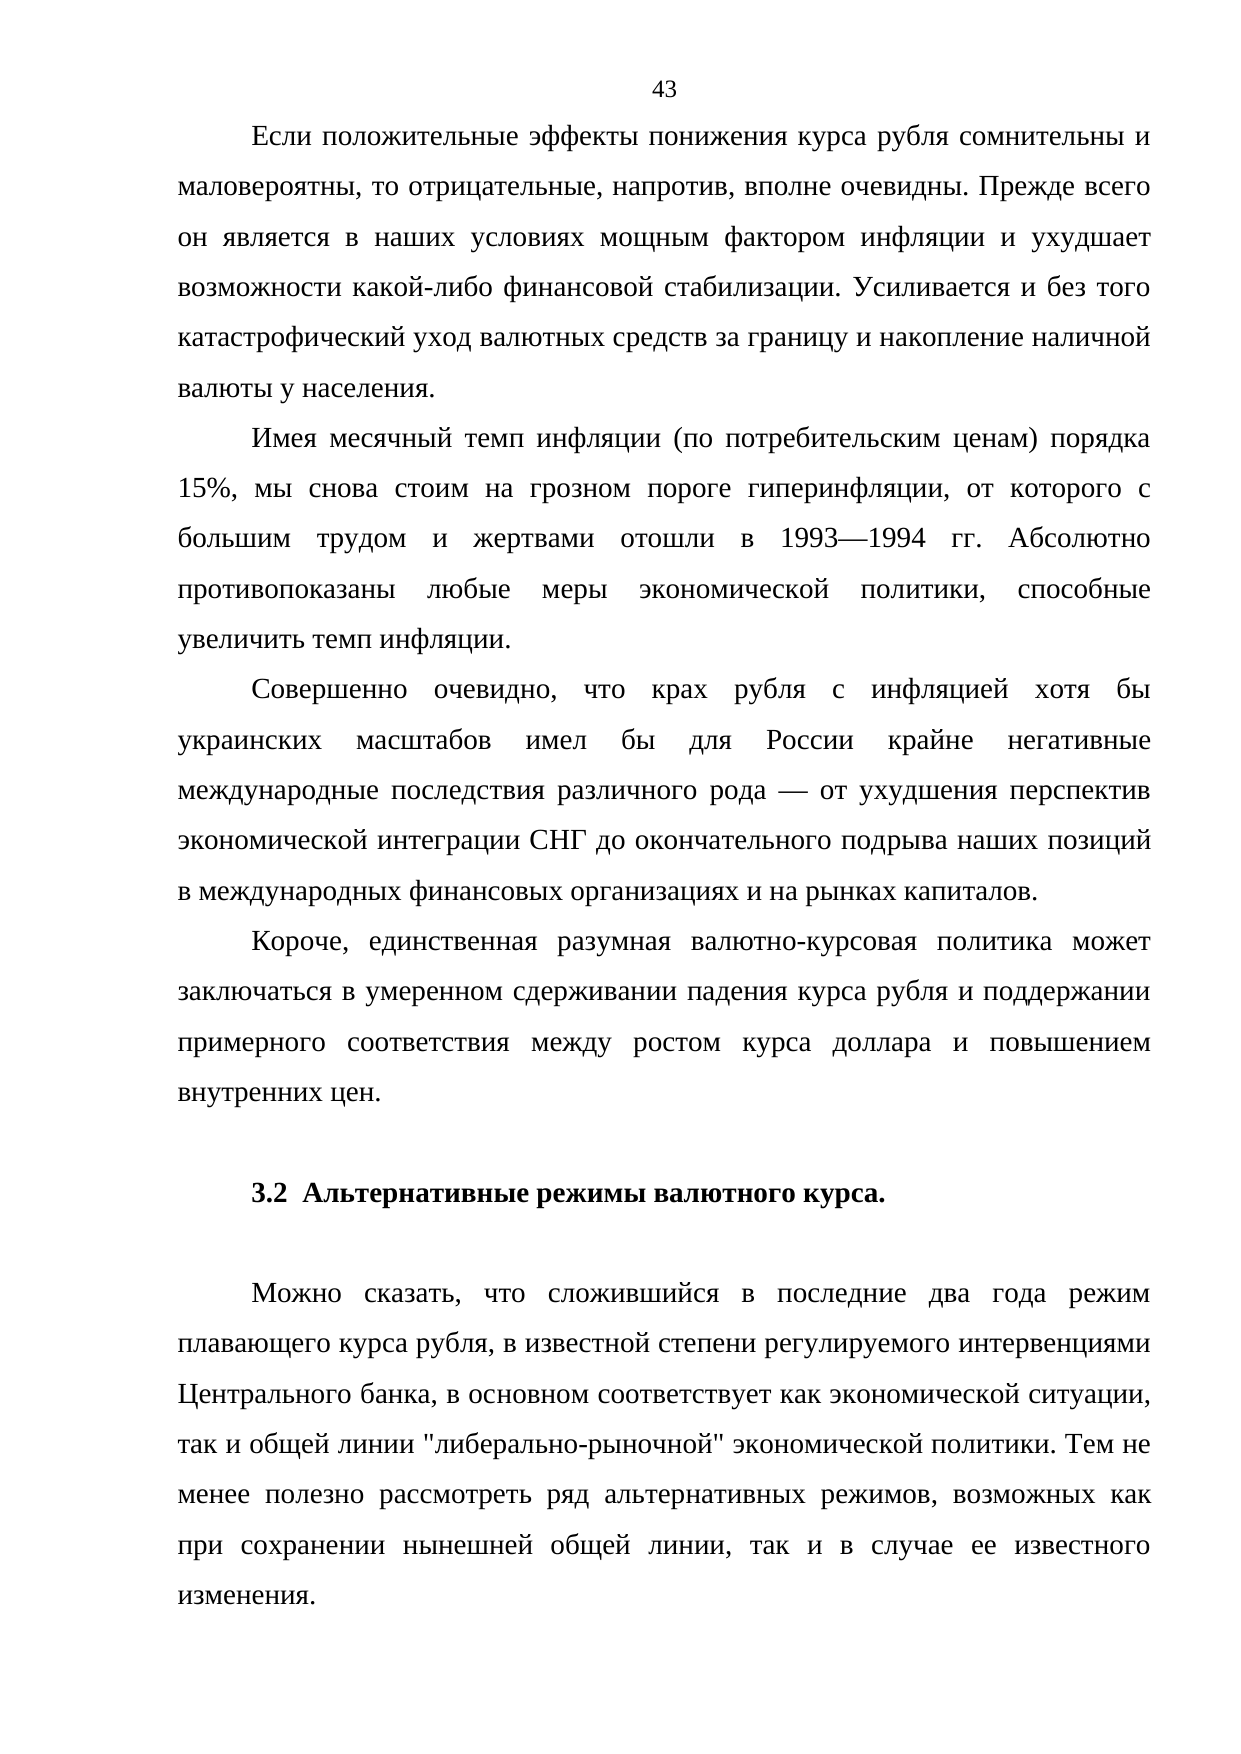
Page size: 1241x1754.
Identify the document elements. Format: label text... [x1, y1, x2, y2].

text Совершенно очевидно, что крах рубля с инфляцией хотя бы украинских масштабов имел бы для России крайне негативные международные последствия различного рода — от ухудшения перспектив экономической интеграции СНГ до окончательного подрыва наших позиций в международных финансовых организациях и на рынках капиталов. [177, 672, 1152, 906]
text Если положительные эффекты понижения курса рубля сомнительны и маловероятны, то отрицательные, напротив, вполне очевидны. Прежде всего он является в наших условиях мощным фактором инфляции и ухудшает возможности какой-либо финансовой стабилизации. Усиливается и без того катастрофический уход валютных средств за границу и накопление наличной валюты у населения. [177, 118, 1152, 403]
text Можно сказать, что сложившийся в последние два года режим плавающего курса рубля, в известной степени регулируемого интервенциями Центрального банка, в основном соответствует как экономической ситуации, так и общей линии "либерально-рыночной" экономической политики. Тем не менее полезно рассмотреть ряд альтернативных режимов, возможных как при сохранении нынешней общей линии, так и в случае ее известного изменения. [177, 1275, 1152, 1611]
text 3.2 Альтернативные режимы валютного курса. [177, 1175, 1152, 1208]
text Короче, единственная разумная валютно-курсовая политика может заключаться в умеренном сдерживании падения курса рубля и поддержании примерного соответствия между ростом курса доллара и повышением внутренних цен. [177, 923, 1152, 1108]
text Имея месячный темп инфляции (по потребительским ценам) порядка 15%, мы снова стоим на грозном пороге гиперинфляции, от которого с большим трудом и жертвами отошли в 1993—1994 гг. Абсолютно противопоказаны любые меры экономической политики, способные увеличить темп инфляции. [177, 420, 1152, 655]
